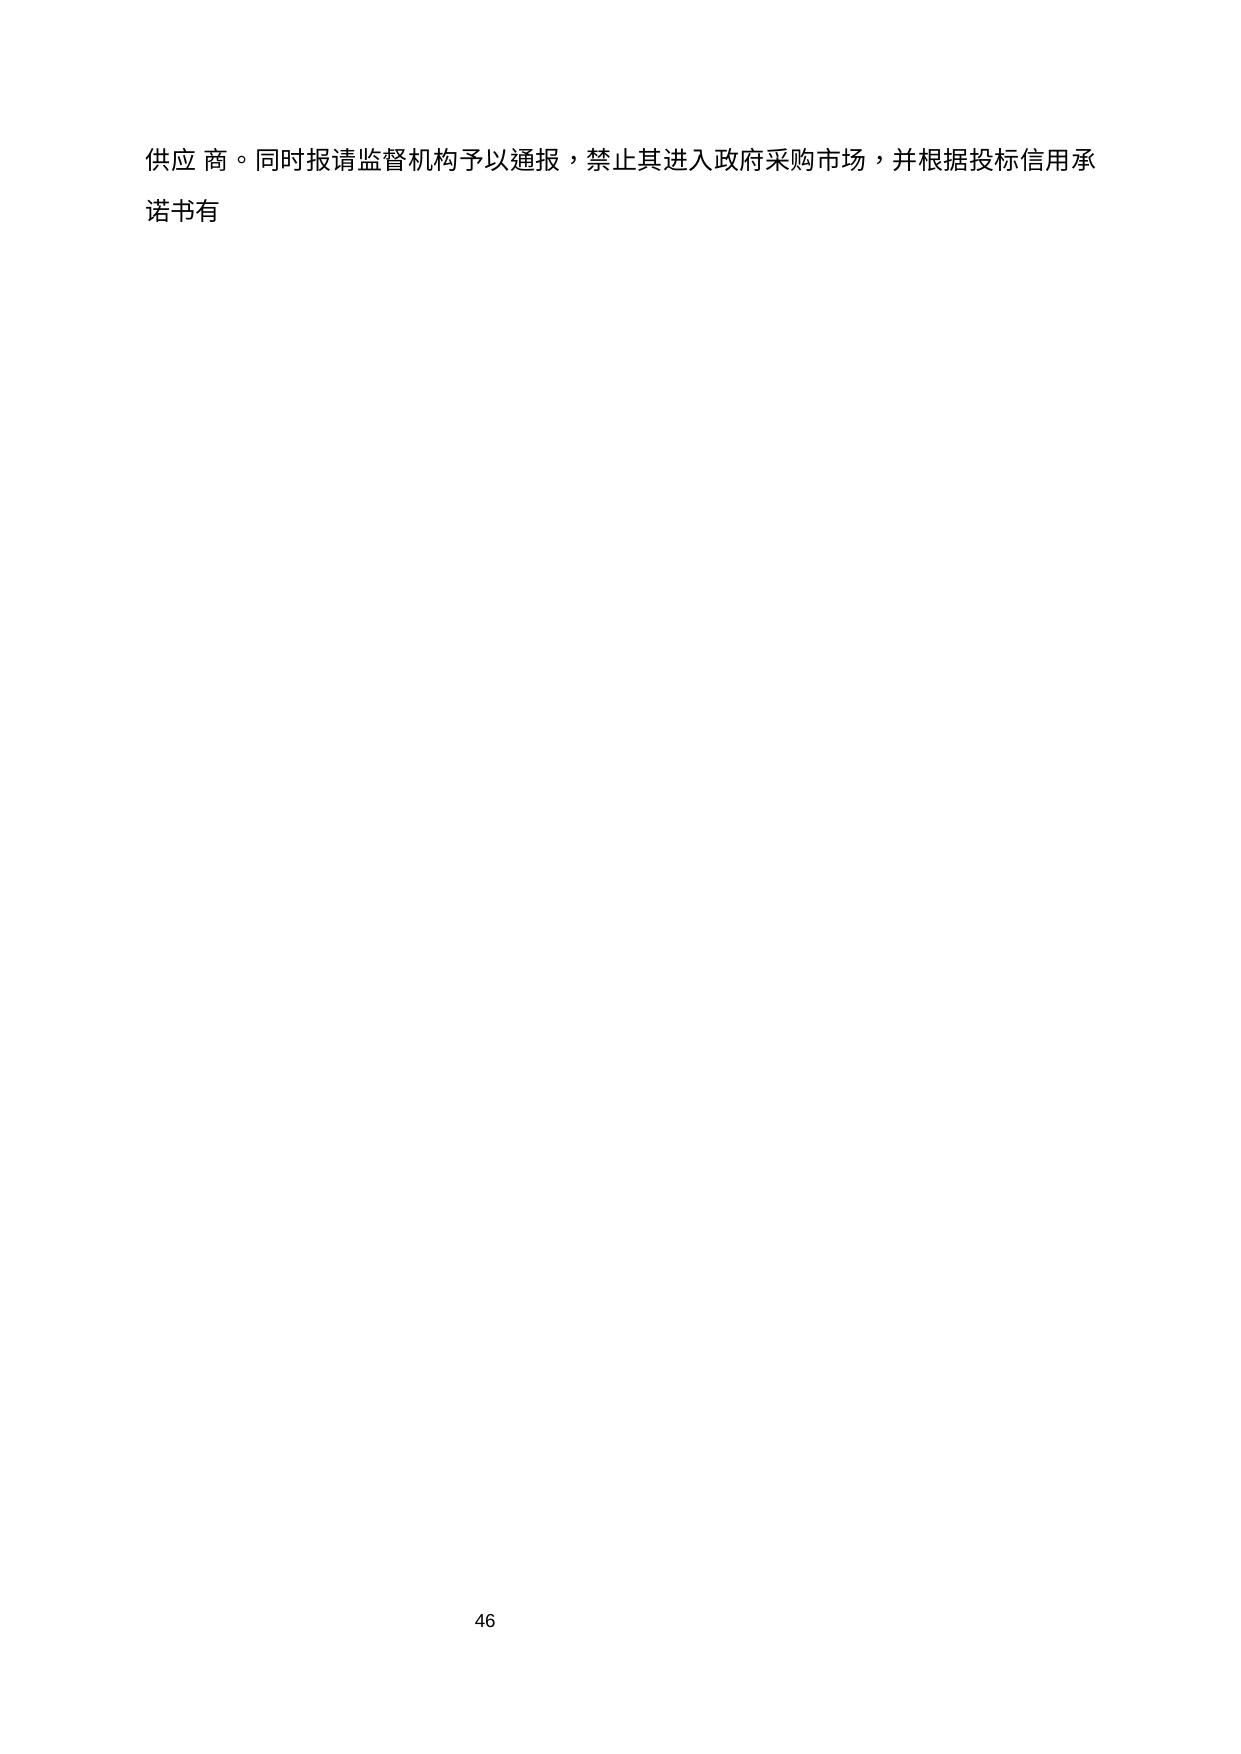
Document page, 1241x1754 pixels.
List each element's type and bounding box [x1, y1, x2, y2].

text [145, 143, 1096, 228]
